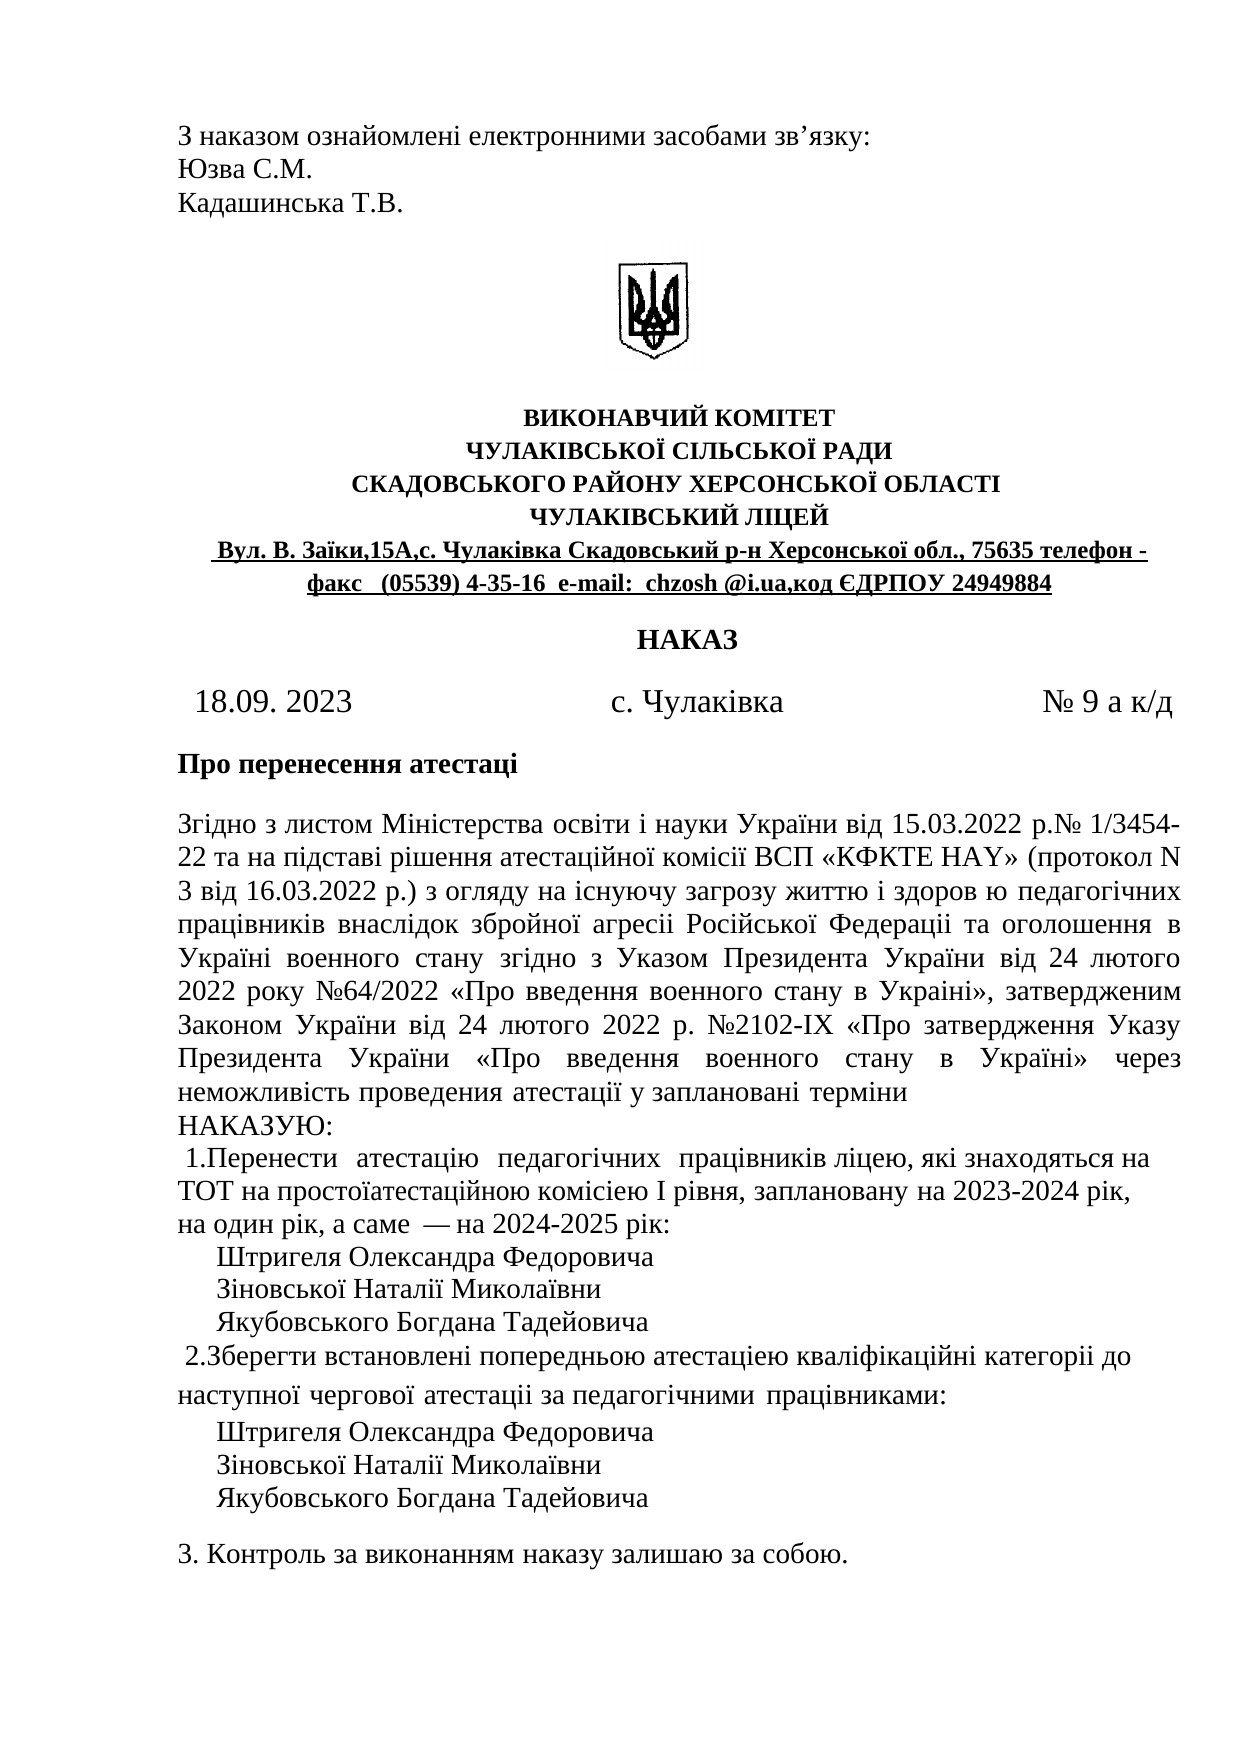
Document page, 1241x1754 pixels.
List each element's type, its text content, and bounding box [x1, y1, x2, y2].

text chzosh@i.ua [177, 239, 1181, 377]
text ВИКОНАВЧИЙ КОМІТЕТ ЧУЛАКІВСЬКОЇ СІЛЬСЬКОЇ РАДИ СКАДОВСЬКОГО РАЙОНУ ХЕРСОНСЬКОЇ ОБЛАСТІ ЧУЛАКІВСЬКИЙ ЛІЦЕЙ Вул. В. Заїки,15А,с. Чулаківка Скадовський р-н Херсонської обл., 75635 телефон - факс (05539) 4-35-16 е-mail: chzosh @i.ua,код ЄДРПОУ 24949884 [177, 403, 1181, 597]
text Штригеля Олександра Федоровича [216, 1415, 1163, 1448]
text НАКАЗ [177, 622, 1181, 656]
text З наказом ознайомлені електронними засобами зв’язку: Юзва С.М. Кадашинська Т.В. [177, 118, 1181, 219]
text Про перенесення атестаці [177, 746, 1181, 780]
text Зіновської Наталії Миколаївни [216, 1448, 1163, 1481]
text 1.Перенести атестацію педагогічних працівників ліцею, які знаходяться на ТОТ на простоїатестаційною комісіею I рівня, заплановану на 2023-2024 рік, на один рік, а саме — на 2024-2025 рік: [177, 1141, 1163, 1240]
text НАКАЗУЮ: [177, 1108, 1181, 1141]
text 2.Зберегти встановлені попередньою атестаціею кваліфікаційні категоріі до [177, 1338, 1159, 1372]
text Штригеля Олександра Федоровича [216, 1240, 1163, 1273]
text 18.09. 2023 с. Чулаківка № 9 а к/д [177, 681, 1181, 720]
text наступної чергової атестаціі за педагогічними працівниками: [177, 1377, 1159, 1410]
text Згідно з листом Міністерства освіти i науки України від 15.03.2022 р.№ 1/3454-22 та на підставі рішення атестаційної комісії BCП «КФКТЕ HAY» (протокол N 3 від 16.03.2022 р.) з огляду на існуючу загрозу життю i здоров ю педагогічних працівників внаслідок збройної aгpecii Російської Федераціі та оголошення в Україні военного стану згідно з Указом Президента України від 24 лютого 2022 року №64/2022 «Про введення военного стану в Украіні», затвердженим Законом України від 24 лютого 2022 р. №2102-IX «Про затвердження Указу Президента України «Про введення военного стану в Україні» через неможливість проведения атестації у заплановані терміни [177, 806, 1181, 1108]
text Якубовського Богдана Тадейовича [216, 1481, 1163, 1514]
text Зіновської Наталії Миколаївни [216, 1273, 1163, 1305]
text Якубовського Богдана Тадейовича [216, 1305, 1163, 1338]
text 3. Контроль за виконанням наказу залишаю за собою. [177, 1537, 1181, 1570]
